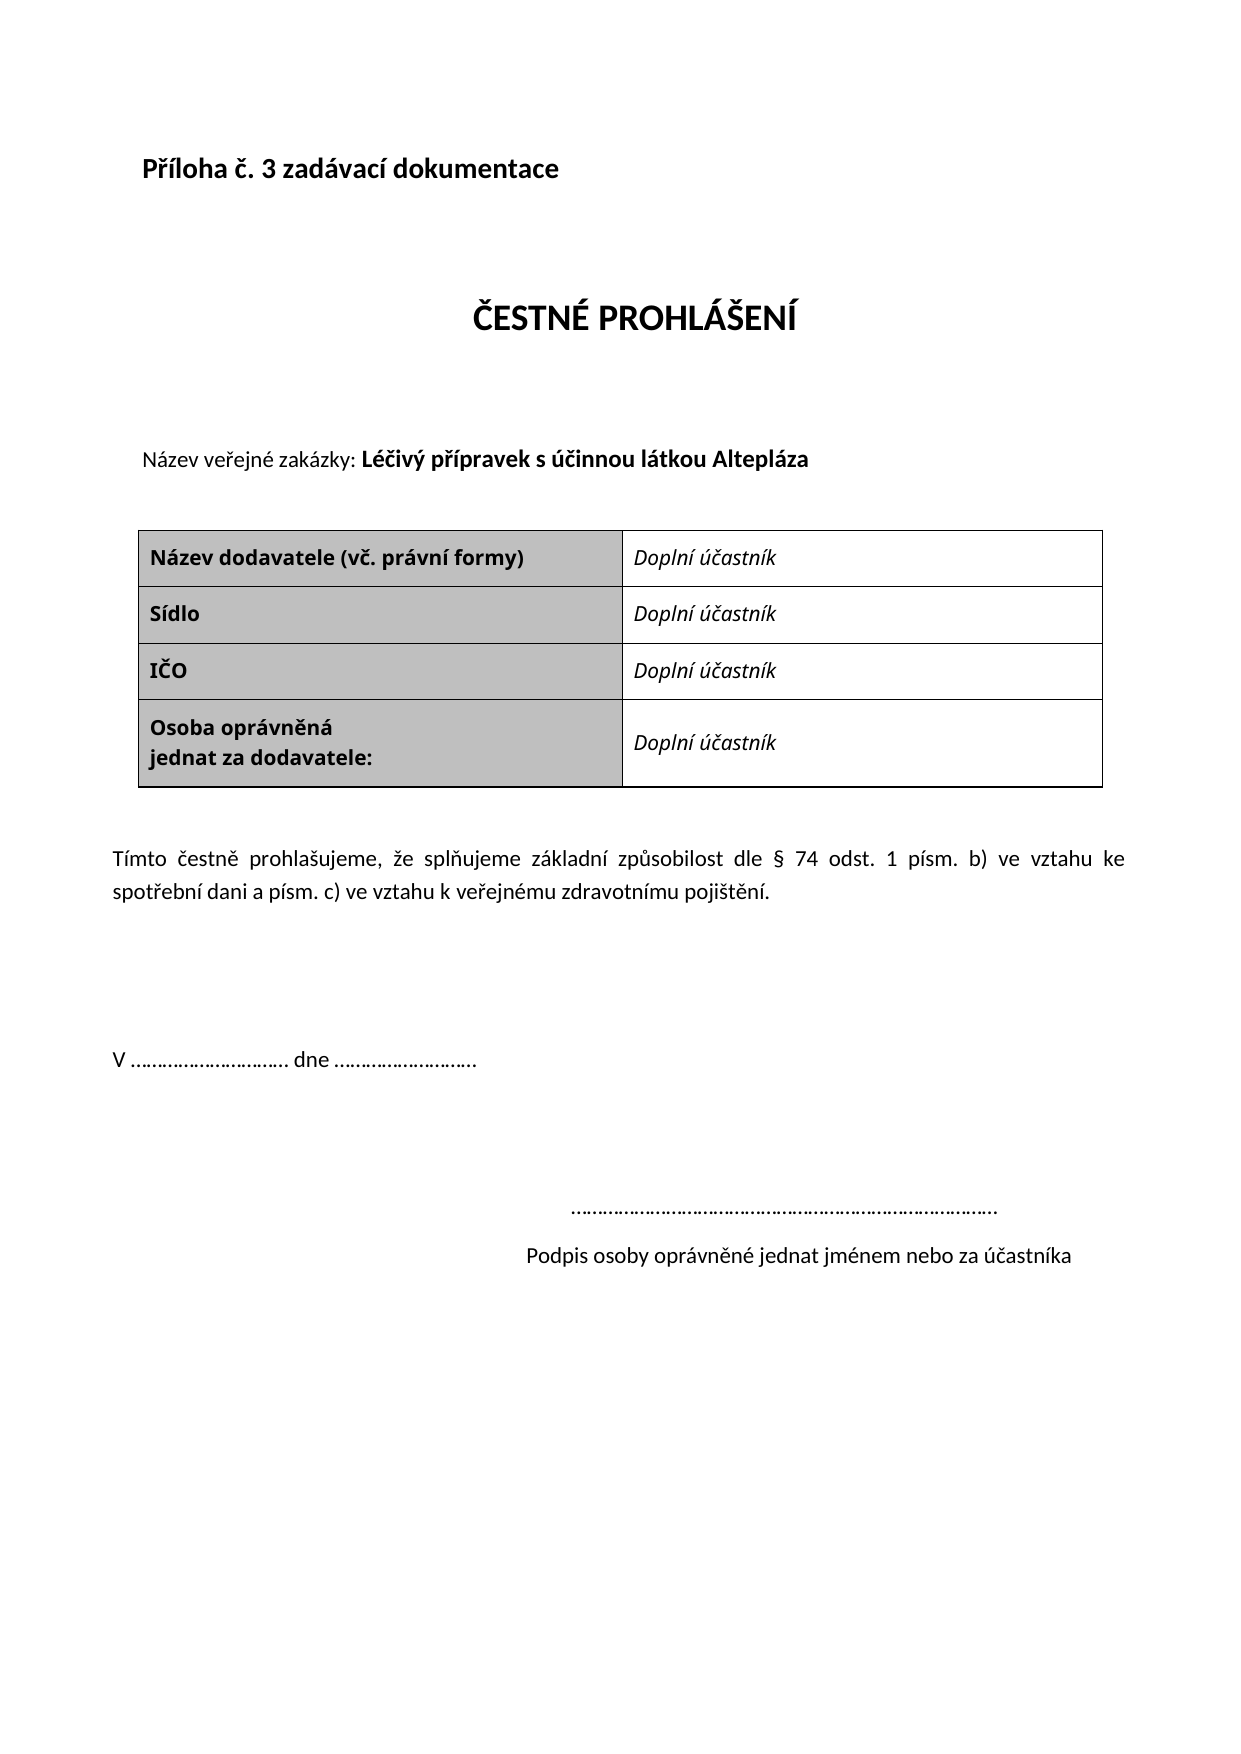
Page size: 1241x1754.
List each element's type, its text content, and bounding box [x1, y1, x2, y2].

table_cell Doplní účastník [623, 644, 1102, 699]
table_cell Doplní účastník [623, 700, 1102, 786]
text V ………………………… dne ……………………… [112, 1046, 1128, 1074]
table_cell Osoba oprávněná jednat za dodavatele: [139, 700, 622, 786]
table_cell Sídlo [139, 587, 622, 643]
text Tímto čestně prohlašujeme, že splňujeme základní způsobilost dle § 74 odst. 1 písm. b) ve vztahu ke spotřební dani a písm. c) ve vztahu k veřejnému zdravotnímu pojištění. [112, 844, 1128, 905]
table_cell Doplní účastník [623, 587, 1102, 643]
text ČESTNÉ PROHLÁŠENÍ [142, 294, 1128, 339]
table_header Název dodavatele (vč. právní formy) [139, 531, 622, 586]
text Příloha č. 3 zadávací dokumentace [142, 150, 1128, 186]
text Název veřejné zakázky: Léčivý přípravek s účinnou látkou Altepláza [112, 443, 1128, 473]
table_header Doplní účastník [623, 531, 1102, 586]
table_cell IČO [139, 644, 622, 699]
text ……………………………………………………………………… [112, 1192, 1128, 1220]
text Podpis osoby oprávněné jednat jménem nebo za účastníka [112, 1241, 1128, 1269]
